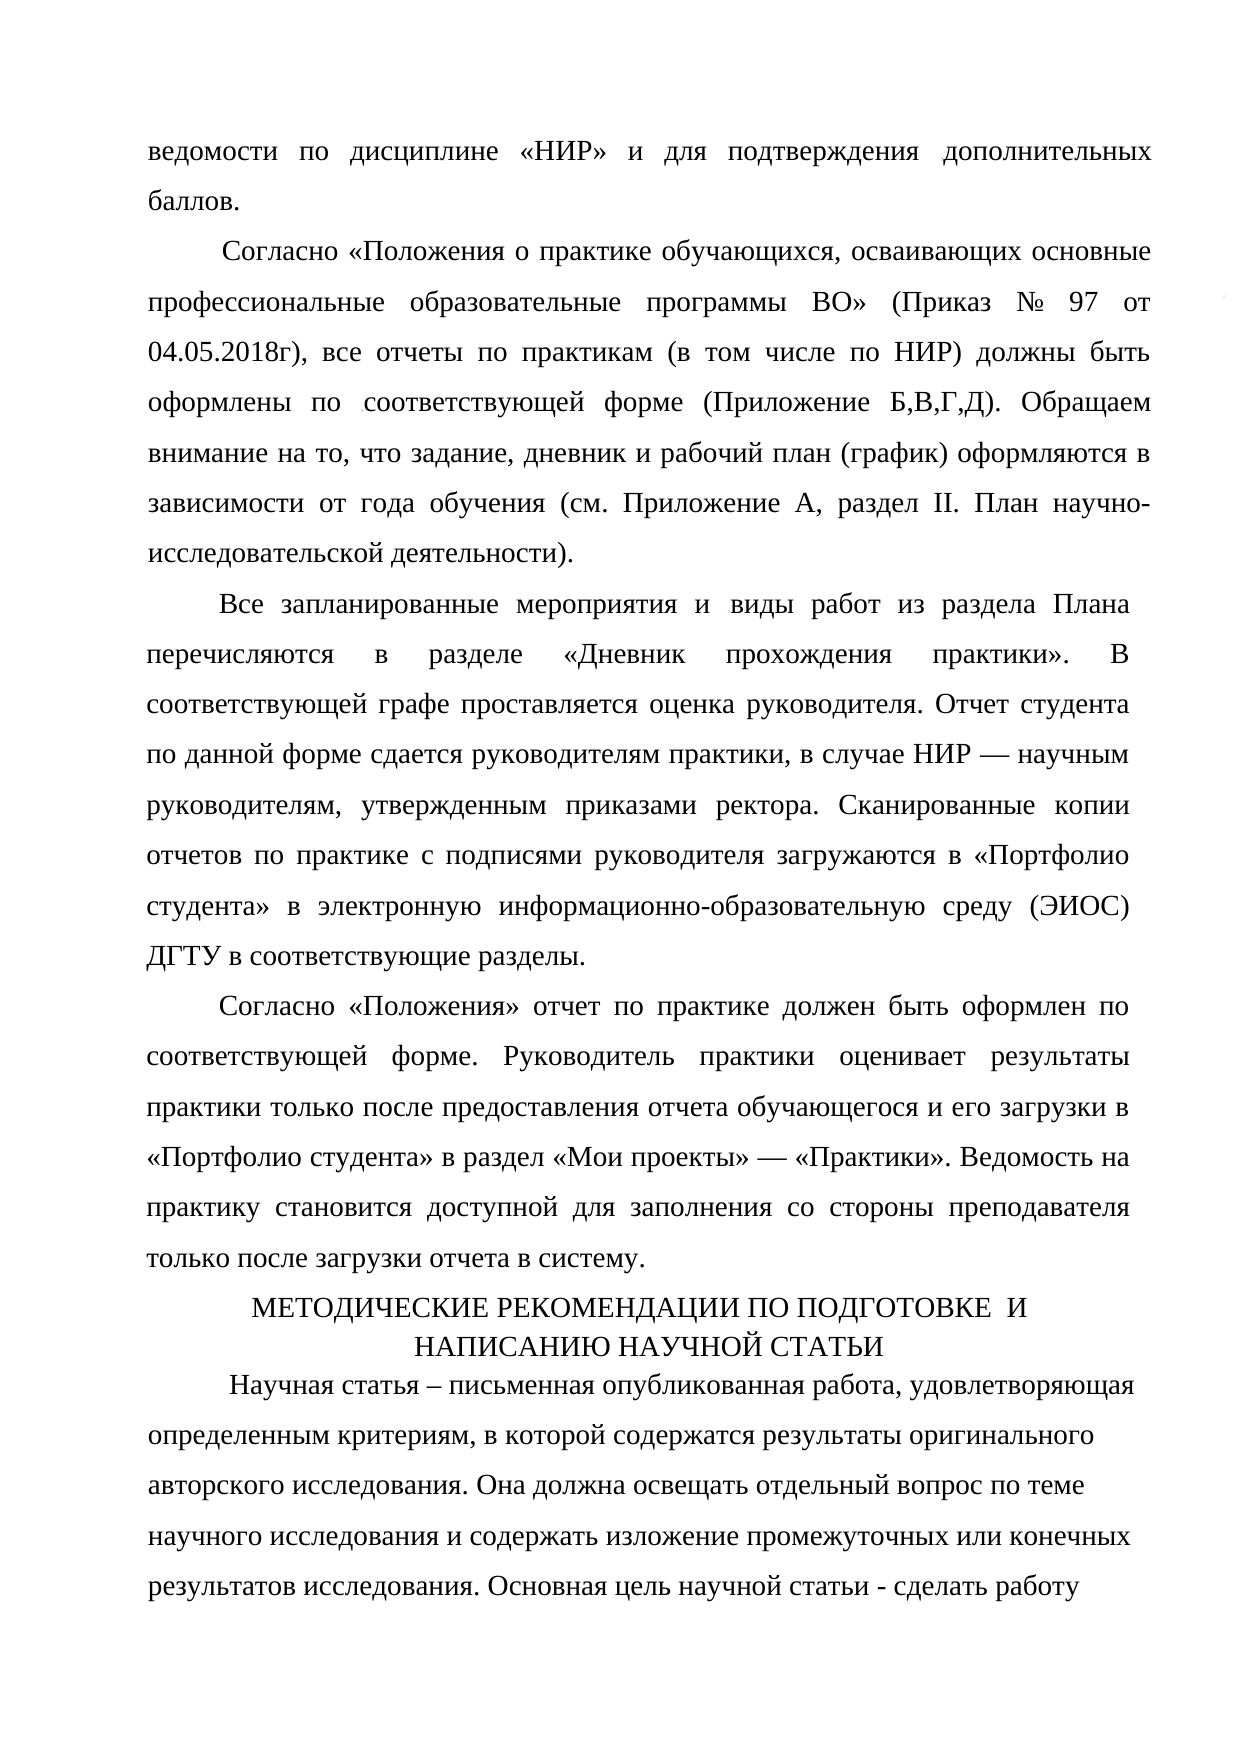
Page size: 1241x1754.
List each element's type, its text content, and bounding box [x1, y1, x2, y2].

text Согласно «Положения о практике обучающихся, осваивающих основные профессиональные образовательные программы ВО» (Приказ № 97 от 04.05.2018г), все отчеты по практикам (в том числе по НИР) должны быть оформлены по соответствующей форме (Приложение Б,В,Г,Д). Обращаем внимание на то, что задание, дневник и рабочий план (график) оформляются в зависимости от года обучения (см. Приложение А, раздел II. План научно-исследовательской деятельности). [148, 233, 1152, 569]
text НАПИСАНИЮ НАУЧНОЙ СТАТЬИ [146, 1329, 1152, 1363]
text МЕТОДИЧЕСКИЕ РЕКОМЕНДАЦИИ ПО ПОДГОТОВКЕ И [148, 1290, 1131, 1324]
text Все запланированные мероприятия и виды работ из раздела Плана перечисляются в разделе «Дневник прохождения практики». В соответствующей графе проставляется оценка руководителя. Отчет студента по данной форме сдается руководителям практики, в случае НИР — научным руководителям, утвержденным приказами ректора. Сканированные копии отчетов по практике с подписями руководителя загружаются в «Портфолио студента» в электронную информационно-образовательную среду (ЭИОС) ДГТУ в соответствующие разделы. [146, 586, 1131, 971]
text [148, 133, 1152, 217]
text Согласно «Положения» отчет по практике должен быть оформлен по соответствующей форме. Руководитель практики оценивает результаты практики только после предоставления отчета обучающегося и его загрузки в «Портфолио студента» в раздел «Мои проекты» — «Практики». Ведомость на практику становится доступной для заполнения со стороны преподавателя только после загрузки отчета в систему. [146, 988, 1131, 1273]
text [148, 1367, 1152, 1602]
